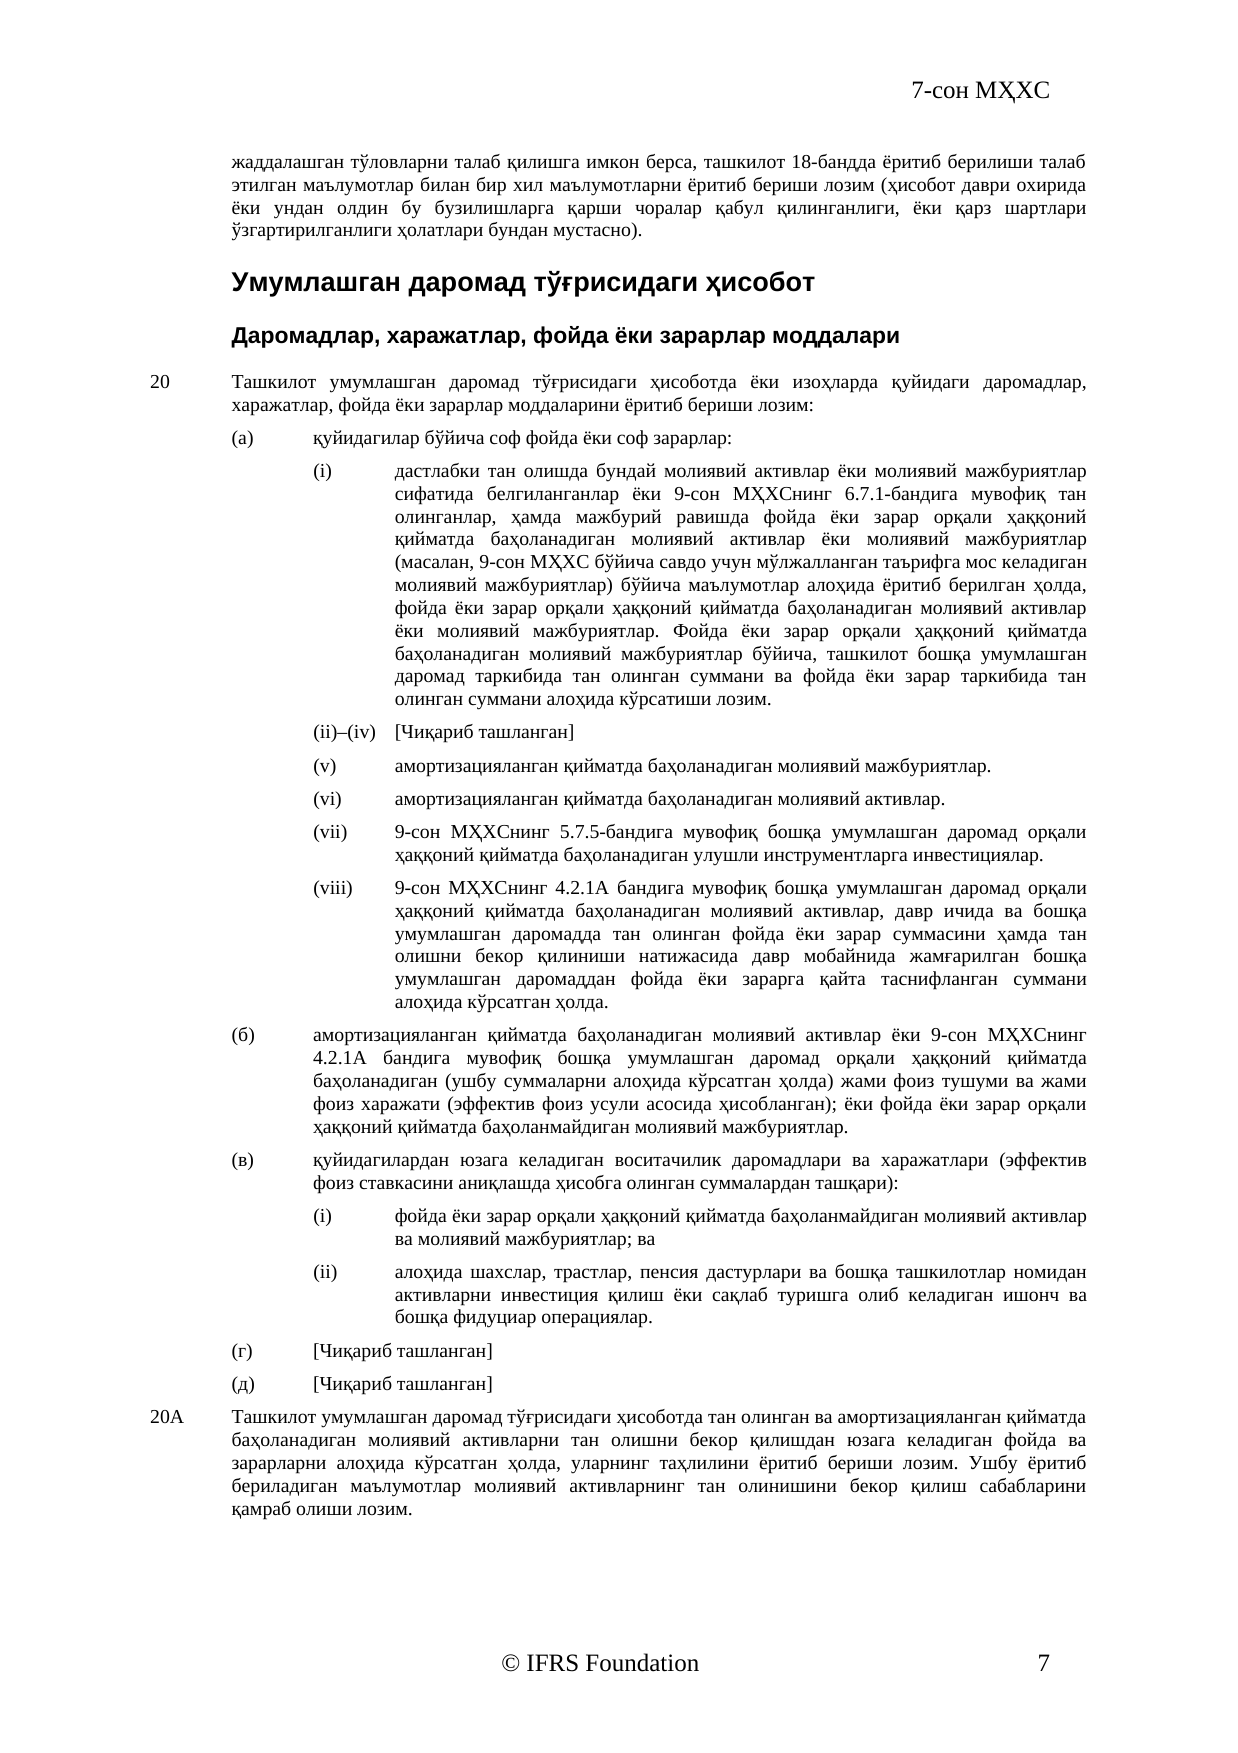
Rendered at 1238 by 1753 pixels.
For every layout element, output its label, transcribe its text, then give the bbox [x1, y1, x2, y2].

text (г) [Чиқариб ташланган] [231, 1339, 1087, 1362]
text (vi) амортизацияланган қийматда баҳоланадиган молиявий активлар. [313, 787, 1087, 809]
text (б) амортизацияланган қийматда баҳоланадиган молиявий активлар ёки 9-сон МҲХСнинг 4.2.1А бандига мувофиқ бошқа умумлашган даромад орқали ҳаққоний қийматда баҳоланадиган (ушбу суммаларни алоҳида кўрсатган ҳолда) жами фоиз тушуми ва жами фоиз харажати (эффектив фоиз усули асосида ҳисобланган); ёки фойда ёки зарар орқали ҳаққоний қийматда баҳоланмайдиган молиявий мажбуриятлар. [231, 1023, 1087, 1137]
text (д) [Чиқариб ташланган] [231, 1372, 1087, 1395]
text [150, 150, 1087, 241]
text Даромадлар, харажатлар, фойда ёки зарарлар моддалари [231, 322, 1087, 349]
text 20 Ташкилот умумлашган даромад тўғрисидаги ҳисоботда ёки изоҳларда қуйидаги даромадлар, харажатлар, фойда ёки зарарлар моддаларини ёритиб бериши лозим: [150, 370, 1087, 415]
text (ii) алоҳида шахслар, трастлар, пенсия дастурлари ва бошқа ташкилотлар номидан активларни инвестиция қилиш ёки сақлаб туришга олиб келадиган ишонч ва бошқа фидуциар операциялар. [313, 1260, 1087, 1328]
text (v) амортизацияланган қийматда баҳоланадиган молиявий мажбуриятлар. [313, 753, 1087, 776]
text (viii) 9-сон МҲХСнинг 4.2.1А бандига мувофиқ бошқа умумлашган даромад орқали ҳаққоний қийматда баҳоланадиган молиявий активлар, давр ичида ва бошқа умумлашган даромадда тан олинган фойда ёки зарар суммасини ҳамда тан олишни бекор қилиниши натижасида давр мобайнида жамғарилган бошқа умумлашган даромаддан фойда ёки зарарга қайта таснифланган суммани алоҳида кўрсатган ҳолда. [313, 876, 1087, 1013]
text (i) фойда ёки зарар орқали ҳаққоний қийматда баҳоланмайдиган молиявий активлар ва молиявий мажбуриятлар; ва [313, 1204, 1087, 1249]
text 20A Ташкилот умумлашган даромад тўғрисидаги ҳисоботда тан олинган ва амортизацияланган қийматда баҳоланадиган молиявий активларни тан олишни бекор қилишдан юзага келадиган фойда ва зарарларни алоҳида кўрсатган ҳолда, уларнинг таҳлилини ёритиб бериши лозим. Ушбу ёритиб бериладиган маълумотлар молиявий активларнинг тан олинишини бекор қилиш сабабларини қамраб олиши лозим. [150, 1405, 1087, 1519]
text Умумлашган даромад тўғрисидаги ҳисобот [231, 266, 1087, 297]
text (a) қуйидагилар бўйича соф фойда ёки соф зарарлар: [231, 426, 1087, 448]
text (i) дастлабки тан олишда бундай молиявий активлар ёки молиявий мажбуриятлар сифатида белгиланганлар ёки 9-сон МҲХСнинг 6.7.1-бандига мувофиқ тан олинганлар, ҳамда мажбурий равишда фойда ёки зарар орқали ҳаққоний қийматда баҳоланадиган молиявий активлар ёки молиявий мажбуриятлар (масалан, 9-сон МҲХС бўйича савдо учун мўлжалланган таърифга мос келадиган молиявий мажбуриятлар) бўйича маълумотлар алоҳида ёритиб берилган ҳолда, фойда ёки зарар орқали ҳаққоний қийматда баҳоланадиган молиявий активлар ёки молиявий мажбуриятлар. Фойда ёки зарар орқали ҳаққоний қийматда баҳоланадиган молиявий мажбуриятлар бўйича, ташкилот бошқа умумлашган даромад таркибида тан олинган суммани ва фойда ёки зарар таркибида тан олинган суммани алоҳида кўрсатиши лозим. [313, 459, 1087, 710]
text (ii)–(iv) [Чиқариб ташланган] [313, 720, 1087, 743]
text (в) қуйидагилардан юзага келадиган воситачилик даромадлари ва харажатлари (эффектив фоиз ставкасини аниқлашда ҳисобга олинган суммалардан ташқари): [231, 1148, 1087, 1193]
text (vii) 9-сон МҲХСнинг 5.7.5-бандига мувофиқ бошқа умумлашган даромад орқали ҳаққоний қийматда баҳоланадиган улушли инструментларга инвестициялар. [313, 820, 1087, 866]
